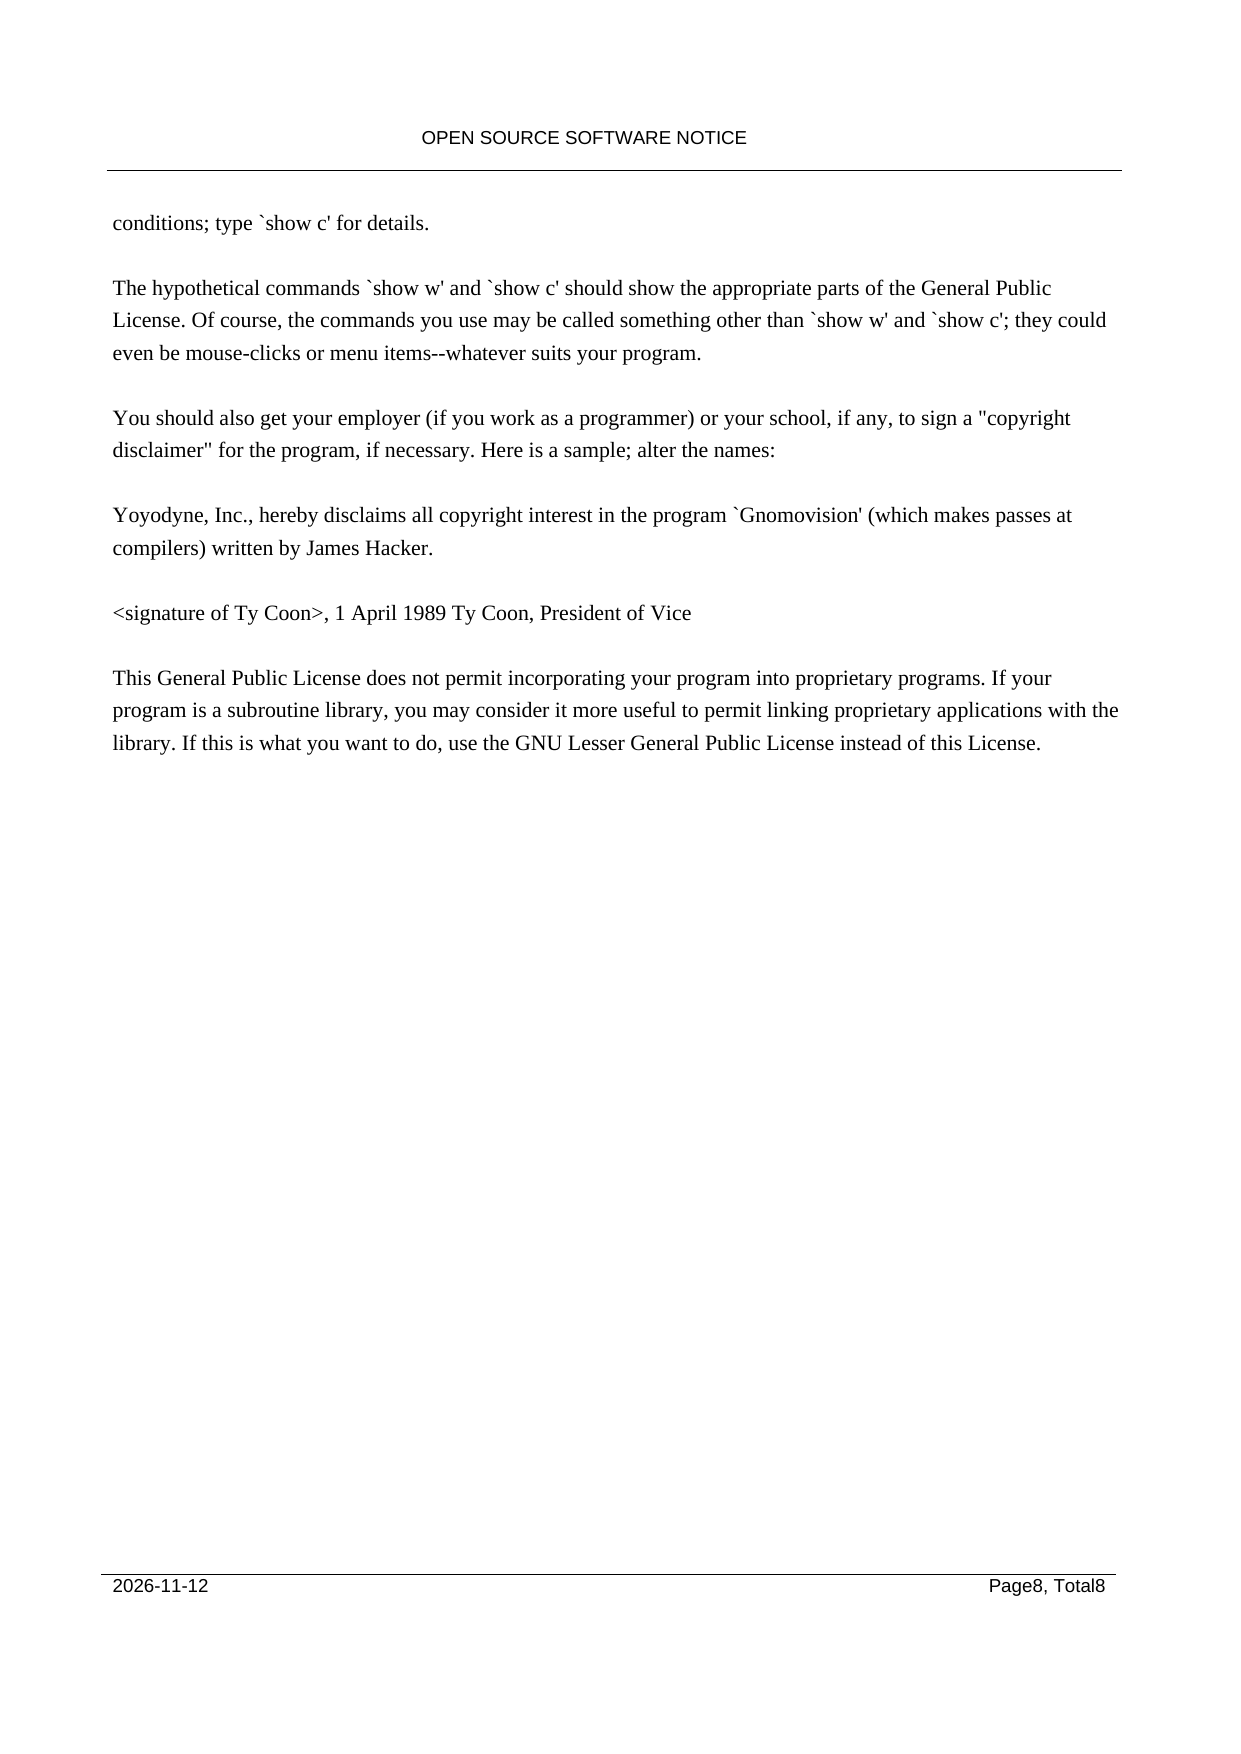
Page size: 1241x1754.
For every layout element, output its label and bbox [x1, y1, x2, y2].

text [112, 206, 1128, 759]
